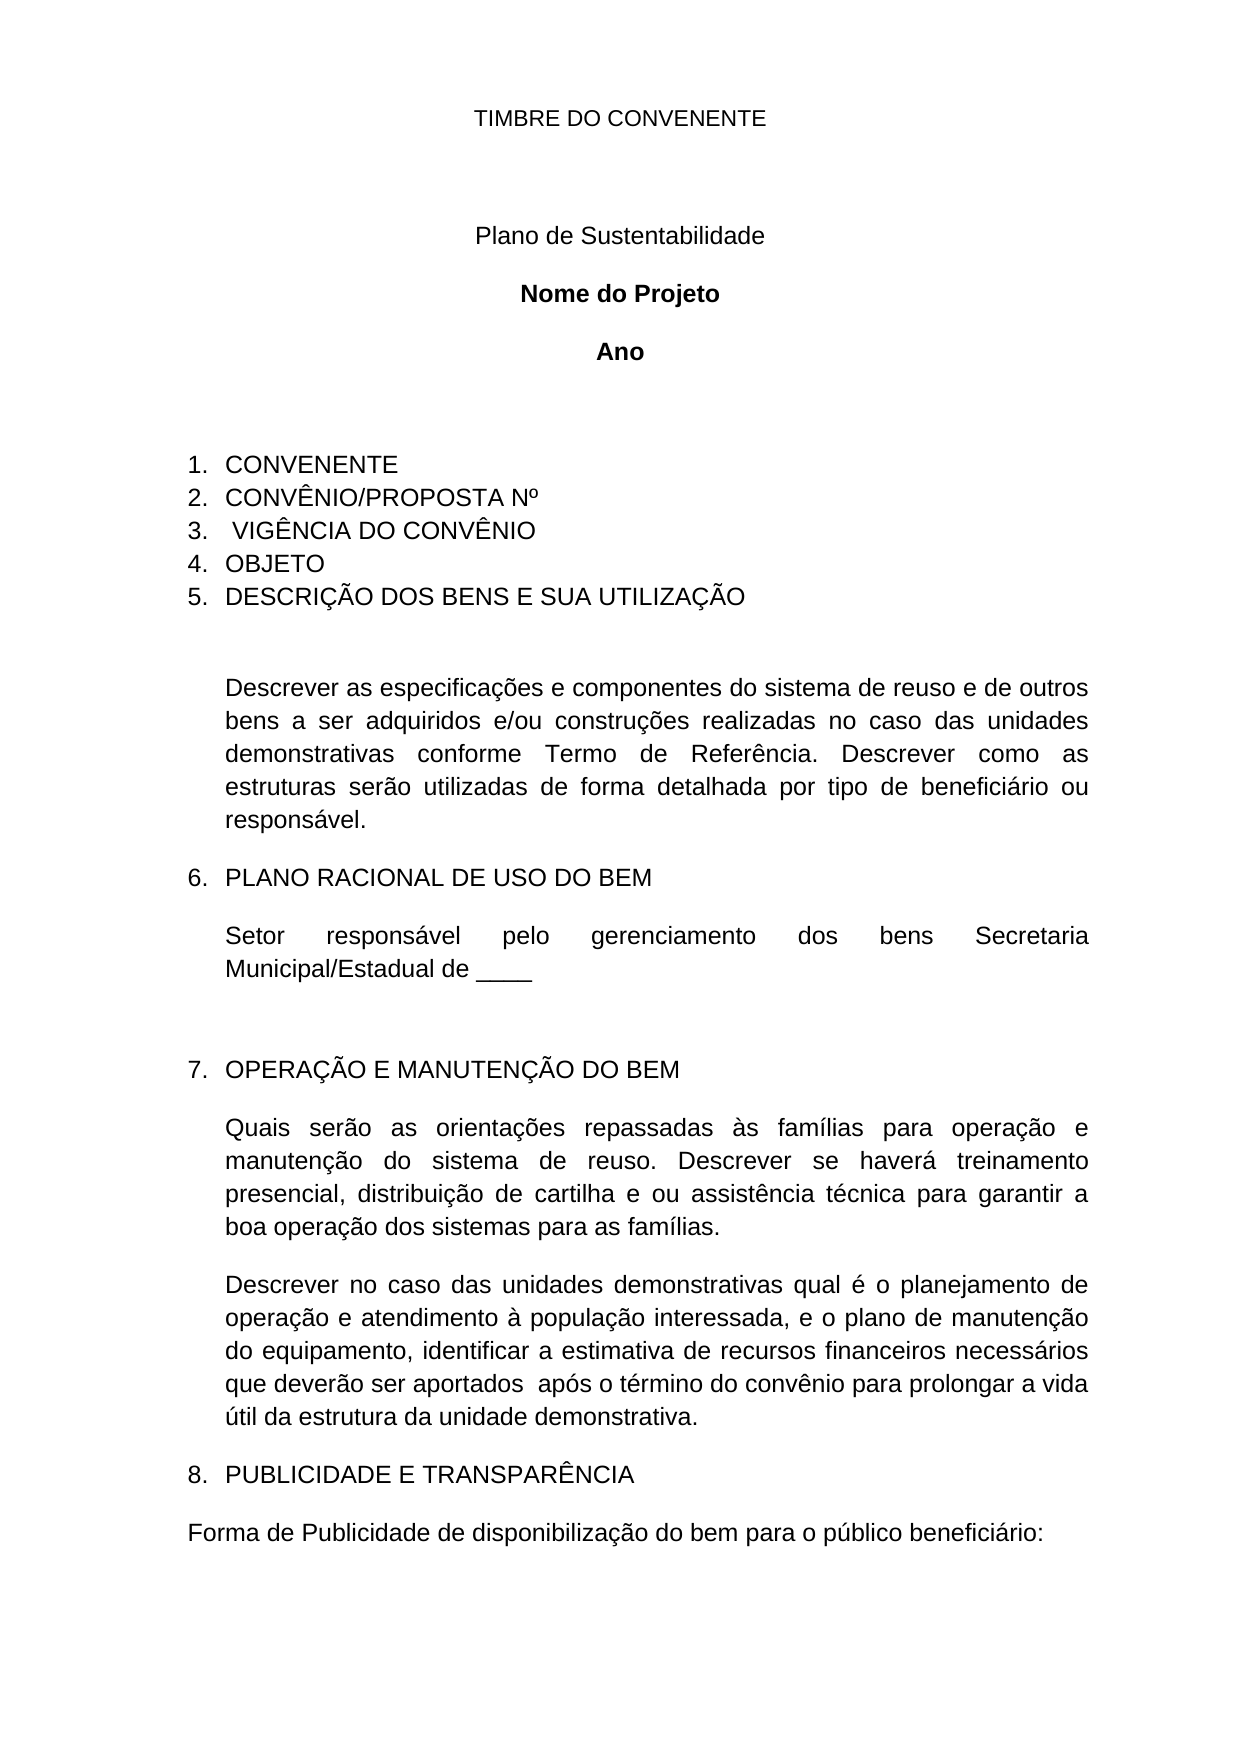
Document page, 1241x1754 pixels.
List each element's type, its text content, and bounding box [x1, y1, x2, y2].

text Ano [150, 337, 1090, 366]
text Plano de Sustentabilidade [150, 221, 1090, 249]
text Quais serão as orientações repassadas às famílias para operação e manutenção do sistema de reuso. Descrever se haverá treinamento presencial, distribuição de cartilha e ou assistência técnica para garantir a boa operação dos sistemas para as famílias. [225, 1113, 1090, 1241]
list DESCRIÇÃO DOS BENS E SUA UTILIZAÇÃO [187, 582, 1090, 611]
list VIGÊNCIA DO CONVÊNIO [187, 516, 1090, 545]
text Descrever as especificações e componentes do sistema de reuso e de outros bens a ser adquiridos e/ou construções realizadas no caso das unidades demonstrativas conforme Termo de Referência. Descrever como as estruturas serão utilizadas de forma detalhada por tipo de beneficiário ou responsável. [225, 673, 1090, 834]
list PUBLICIDADE E TRANSPARÊNCIA [187, 1460, 1090, 1489]
list OBJETO [187, 549, 1090, 578]
text Setor responsável pelo gerenciamento dos bens Secretaria Municipal/Estadual de ____ [225, 921, 1090, 983]
list PLANO RACIONAL DE USO DO BEM [187, 863, 1090, 892]
text Nome do Projeto [150, 279, 1090, 308]
list OPERAÇÃO E MANUTENÇÃO DO BEM [187, 1055, 1090, 1084]
text Forma de Publicidade de disponibilização do bem para o público beneficiário: [150, 1518, 1090, 1547]
list CONVÊNIO/PROPOSTA Nº [187, 483, 1090, 512]
text Descrever no caso das unidades demonstrativas qual é o planejamento de operação e atendimento à população interessada, e o plano de manutenção do equipamento, identificar a estimativa de recursos financeiros necessários que deverão ser aportados após o término do convênio para prolongar a vida útil da estrutura da unidade demonstrativa. [225, 1270, 1090, 1431]
list CONVENENTE [187, 450, 1090, 479]
